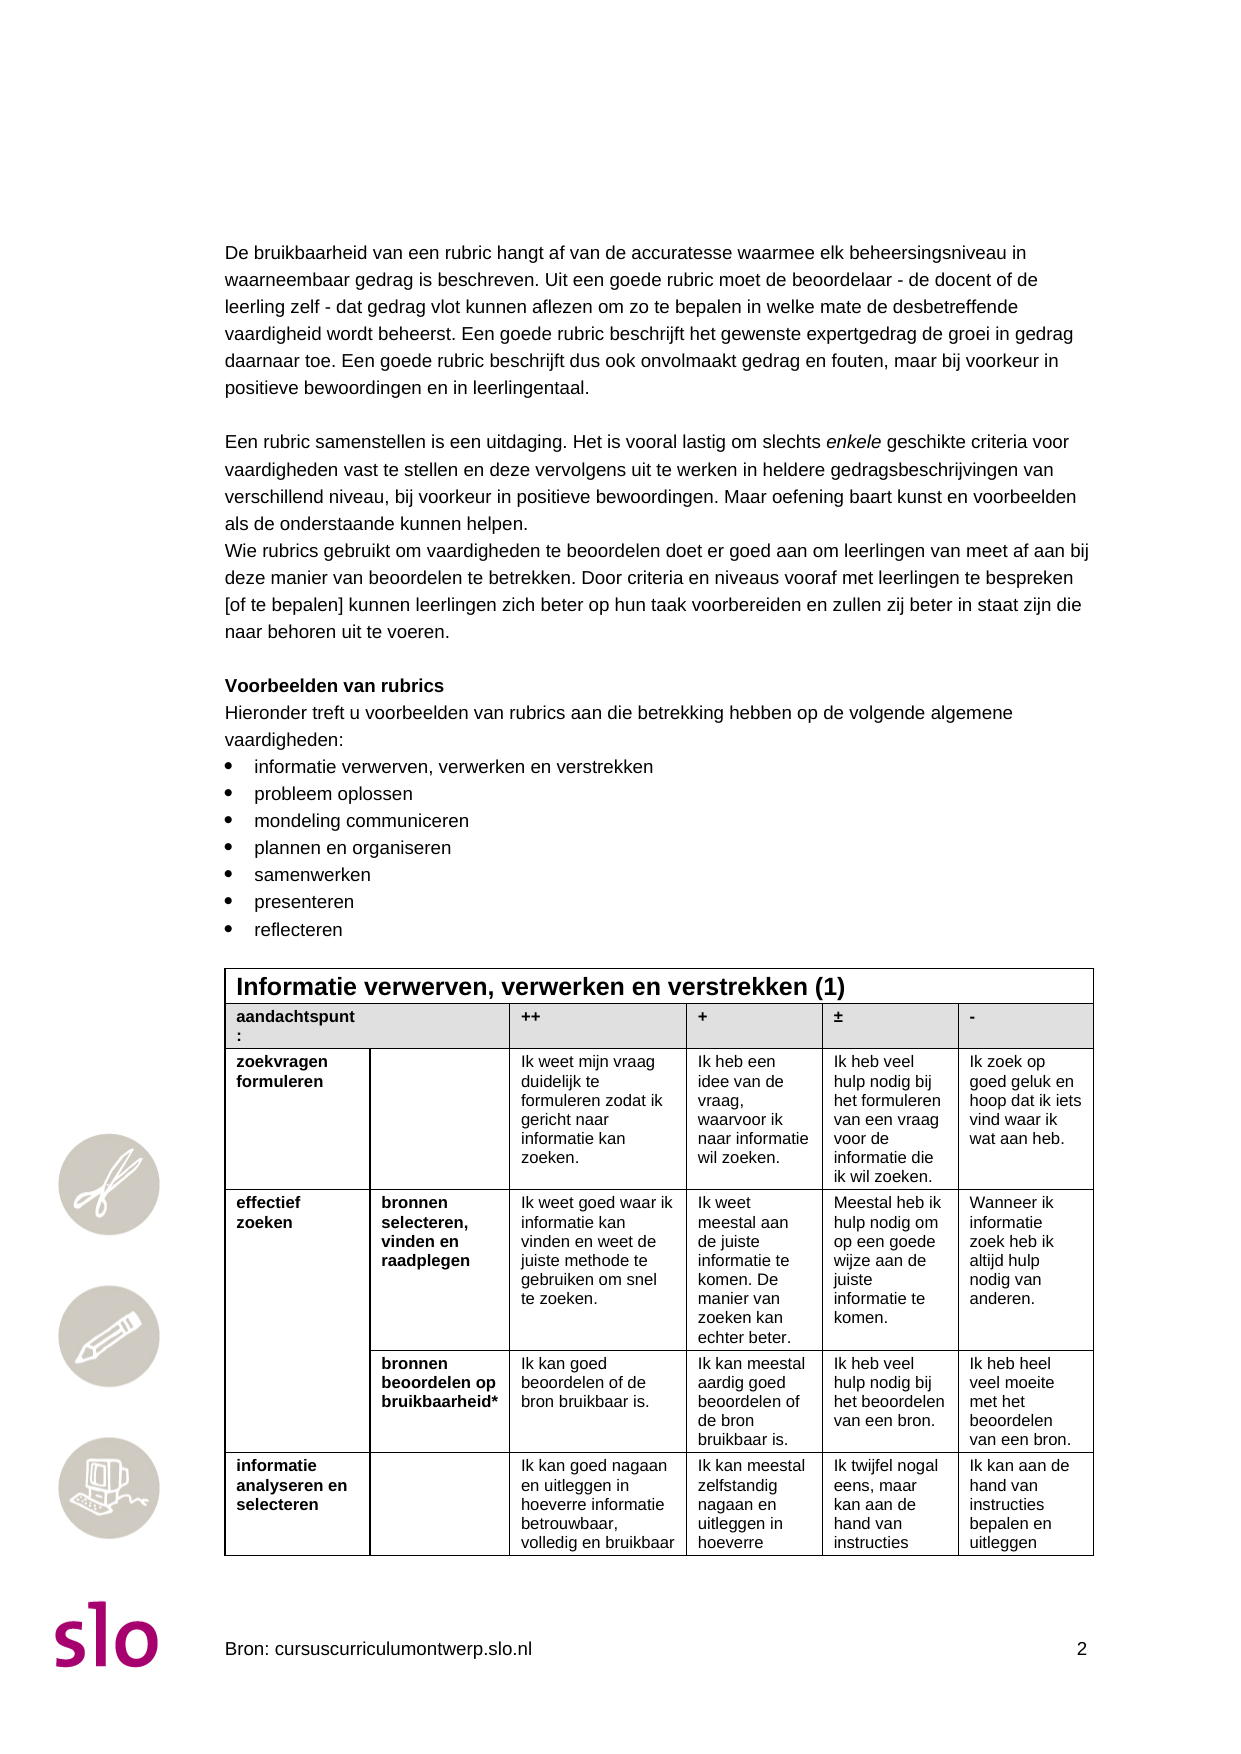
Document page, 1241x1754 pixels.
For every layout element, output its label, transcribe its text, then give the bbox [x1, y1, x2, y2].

table_cell + [687, 1004, 822, 1048]
picture [37, 1117, 175, 1682]
table_cell Ik heb veel hulp nodig bij het beoordelen van een bron. [823, 1351, 958, 1452]
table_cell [959, 1453, 1093, 1555]
text Voorbeelden van rubrics [224, 669, 1092, 697]
table_header Informatie verwerven, verwerken en verstrekken (1) [226, 969, 1093, 1003]
table_cell Wanneer ik informatie zoek heb ik altijd hulp nodig van anderen. [959, 1190, 1093, 1349]
table_cell effectief zoeken [226, 1190, 369, 1349]
table_cell Ik zoek op goed geluk en hoop dat ik iets vind waar ik wat aan heb. [959, 1049, 1093, 1189]
table_cell informatie analyseren en selecteren [226, 1453, 369, 1555]
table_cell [687, 1453, 822, 1555]
table_cell Ik heb een idee van de vraag, waarvoor ik naar informatie wil zoeken. [687, 1049, 822, 1189]
table_cell bronnen beoordelen op bruikbaarheid* [371, 1351, 509, 1452]
table_cell Ik heb veel hulp nodig bij het formuleren van een vraag voor de informatie die ik wil zoeken. [823, 1049, 958, 1189]
table_cell Ik weet goed waar ik informatie kan vinden en weet de juiste methode te gebruiken om snel te zoeken. [510, 1190, 686, 1349]
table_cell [510, 1453, 686, 1555]
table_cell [823, 1453, 958, 1555]
table_cell [371, 1453, 509, 1555]
list presenteren [224, 886, 1092, 913]
text Wie rubrics gebruikt om vaardigheden te beoordelen doet er goed aan om leerlingen van meet af aan bij deze manier van beoordelen te betrekken. Door criteria en niveaus vooraf met leerlingen te bespreken [of te bepalen] kunnen leerlingen zich beter op hun taak voorbereiden en zullen zij beter in staat zijn die naar behoren uit te voeren. [224, 534, 1092, 642]
list reflecteren [224, 913, 1092, 940]
table_cell [226, 1350, 369, 1452]
text Een rubric samenstellen is een uitdaging. Het is vooral lastig om slechts enkele geschikte criteria voor vaardigheden vast te stellen en deze vervolgens uit te werken in heldere gedragsbeschrijvingen van verschillend niveau, bij voorkeur in positieve bewoordingen. Maar oefening baart kunst en voorbeelden als de onderstaande kunnen helpen. [224, 426, 1092, 534]
text Hieronder treft u voorbeelden van rubrics aan die betrekking hebben op de volgende algemene vaardigheden: [224, 697, 1092, 751]
table_cell Ik kan goed beoordelen of de bron bruikbaar is. [510, 1351, 686, 1452]
table_cell Ik weet meestal aan de juiste informatie te komen. De manier van zoeken kan echter beter. [687, 1190, 822, 1349]
table_cell [370, 1004, 509, 1048]
text De bruikbaarheid van een rubric hangt af van de accuratesse waarmee elk beheersingsniveau in waarneembaar gedrag is beschreven. Uit een goede rubric moet de beoordelaar - de docent of de leerling zelf - dat gedrag vlot kunnen aflezen om zo te bepalen in welke mate de desbetreffende vaardigheid wordt beheerst. Een goede rubric beschrijft het gewenste expertgedrag de groei in gedrag daarnaar toe. Een goede rubric beschrijft dus ook onvolmaakt gedrag en fouten, maar bij voorkeur in positieve bewoordingen en in leerlingentaal. [224, 236, 1092, 399]
list probleem oplossen [224, 778, 1092, 805]
table_cell bronnen selecteren, vinden en raadplegen [371, 1190, 509, 1349]
table_cell ± [823, 1004, 958, 1048]
table_cell Ik kan meestal aardig goed beoordelen of de bron bruikbaar is. [687, 1351, 822, 1452]
list informatie verwerven, verwerken en verstrekken [224, 751, 1092, 778]
table_cell Ik heb heel veel moeite met het beoordelen van een bron. [959, 1351, 1093, 1452]
list samenwerken [224, 859, 1092, 886]
list mondeling communiceren [224, 805, 1092, 832]
table_cell - [959, 1004, 1093, 1048]
list plannen en organiseren [224, 832, 1092, 859]
table_cell [371, 1049, 509, 1189]
table_cell ++ [510, 1004, 686, 1048]
table_cell Ik weet mijn vraag duidelijk te formuleren zodat ik gericht naar informatie kan zoeken. [510, 1049, 686, 1189]
table_cell Meestal heb ik hulp nodig om op een goede wijze aan de juiste informatie te komen. [823, 1190, 958, 1349]
table_cell zoekvragen formuleren [226, 1049, 369, 1189]
table_cell aandachtspunt: [226, 1004, 370, 1048]
